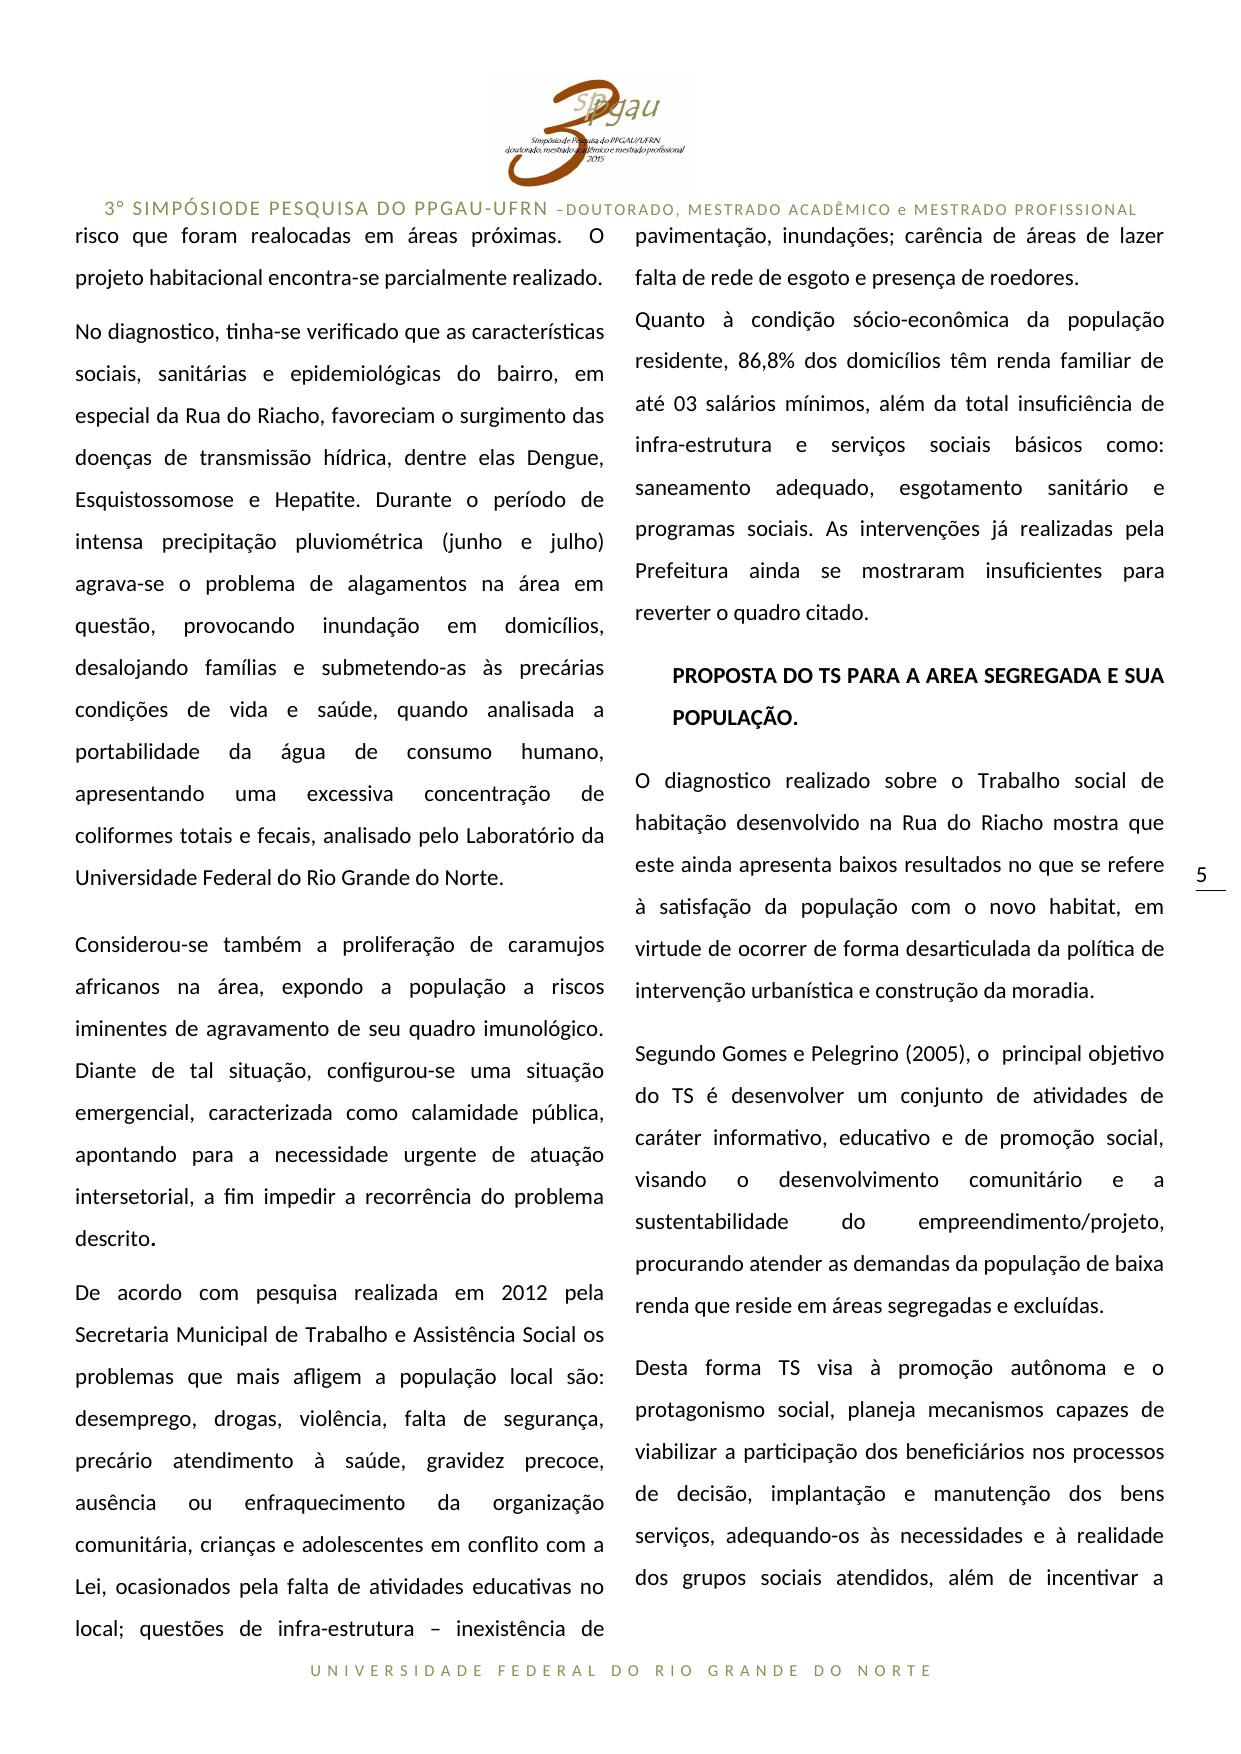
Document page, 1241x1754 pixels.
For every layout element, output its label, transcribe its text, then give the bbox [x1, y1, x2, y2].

text O diagnostico realizado sobre o Trabalho social de habitação desenvolvido na Rua do Riacho mostra que este ainda apresenta baixos resultados no que se refere à satisfação da população com o novo habitat, em virtude de ocorrer de forma desarticulada da política de intervenção urbanística e construção da moradia. [635, 766, 1165, 1004]
text Desta forma TS visa à promoção autônoma e o protagonismo social, planeja mecanismos capazes de viabilizar a participação dos beneficiários nos processos de decisão, implantação e manutenção dos bens serviços, adequando-os às necessidades e à realidade dos grupos sociais atendidos, além de incentivar a gestão participativa para a sustentabilidade do empreendimento. [635, 1353, 1165, 1591]
text De acordo com pesquisa realizada em 2012 pela Secretaria Municipal de Trabalho e Assistência Social os problemas que mais afligem a população local são: desemprego, drogas, violência, falta de segurança, precário atendimento à saúde, gravidez precoce, ausência ou enfraquecimento da organização comunitária, crianças e adolescentes em conflito com a Lei, ocasionados pela falta de atividades educativas no local; questões de infra-estrutura – inexistência de pavimentação, inundações; carência de áreas de lazer falta de rede de esgoto e presença de roedores. [75, 1278, 605, 1642]
text Considerou-se também a proliferação de caramujos africanos na área, expondo a população a riscos iminentes de agravamento de seu quadro imunológico. Diante de tal situação, configurou-se uma situação emergencial, caracterizada como calamidade pública, apontando para a necessidade urgente de atuação intersetorial, a fim impedir a recorrência do problema descrito. [75, 930, 605, 1252]
text Quanto à condição sócio-econômica da população residente, 86,8% dos domicílios têm renda familiar de até 03 salários mínimos, além da total insuficiência de infra-estrutura e serviços sociais básicos como: saneamento adequado, esgotamento sanitário e programas sociais. As intervenções já realizadas pela Prefeitura ainda se mostraram insuficientes para reverter o quadro citado. [635, 305, 1165, 627]
picture [492, 73, 694, 196]
text No diagnostico, tinha-se verificado que as características sociais, sanitárias e epidemiológicas do bairro, em especial da Rua do Riacho, favoreciam o surgimento das doenças de transmissão hídrica, dentre elas Dengue, Esquistossomose e Hepatite. Durante o período de intensa precipitação pluviométrica (junho e julho) agrava-se o problema de alagamentos na área em questão, provocando inundação em domicílios, desalojando famílias e submetendo-as às precárias condições de vida e saúde, quando analisada a portabilidade da água de consumo humano, apresentando uma excessiva concentração de coliformes totais e fecais, analisado pelo Laboratório da Universidade Federal do Rio Grande do Norte. [75, 317, 605, 891]
text De acordo com pesquisa realizada em 2012 pela Secretaria Municipal de Trabalho e Assistência Social os problemas que mais afligem a população local são: desemprego, drogas, violência, falta de segurança, precário atendimento à saúde, gravidez precoce, ausência ou enfraquecimento da organização comunitária, crianças e adolescentes em conflito com a Lei, ocasionados pela falta de atividades educativas no local; questões de infra-estrutura – inexistência de pavimentação, inundações; carência de áreas de lazer falta de rede de esgoto e presença de roedores. [635, 221, 1165, 291]
text PROPOSTA DO TS PARA A AREA SEGREGADA E SUA POPULAÇÃO. [672, 661, 1165, 731]
text Segundo Gomes e Pelegrino (2005), o principal objetivo do TS é desenvolver um conjunto de atividades de caráter informativo, educativo e de promoção social, visando o desenvolvimento comunitário e a sustentabilidade do empreendimento/projeto, procurando atender as demandas da população de baixa renda que reside em áreas segregadas e excluídas. [635, 1039, 1165, 1319]
